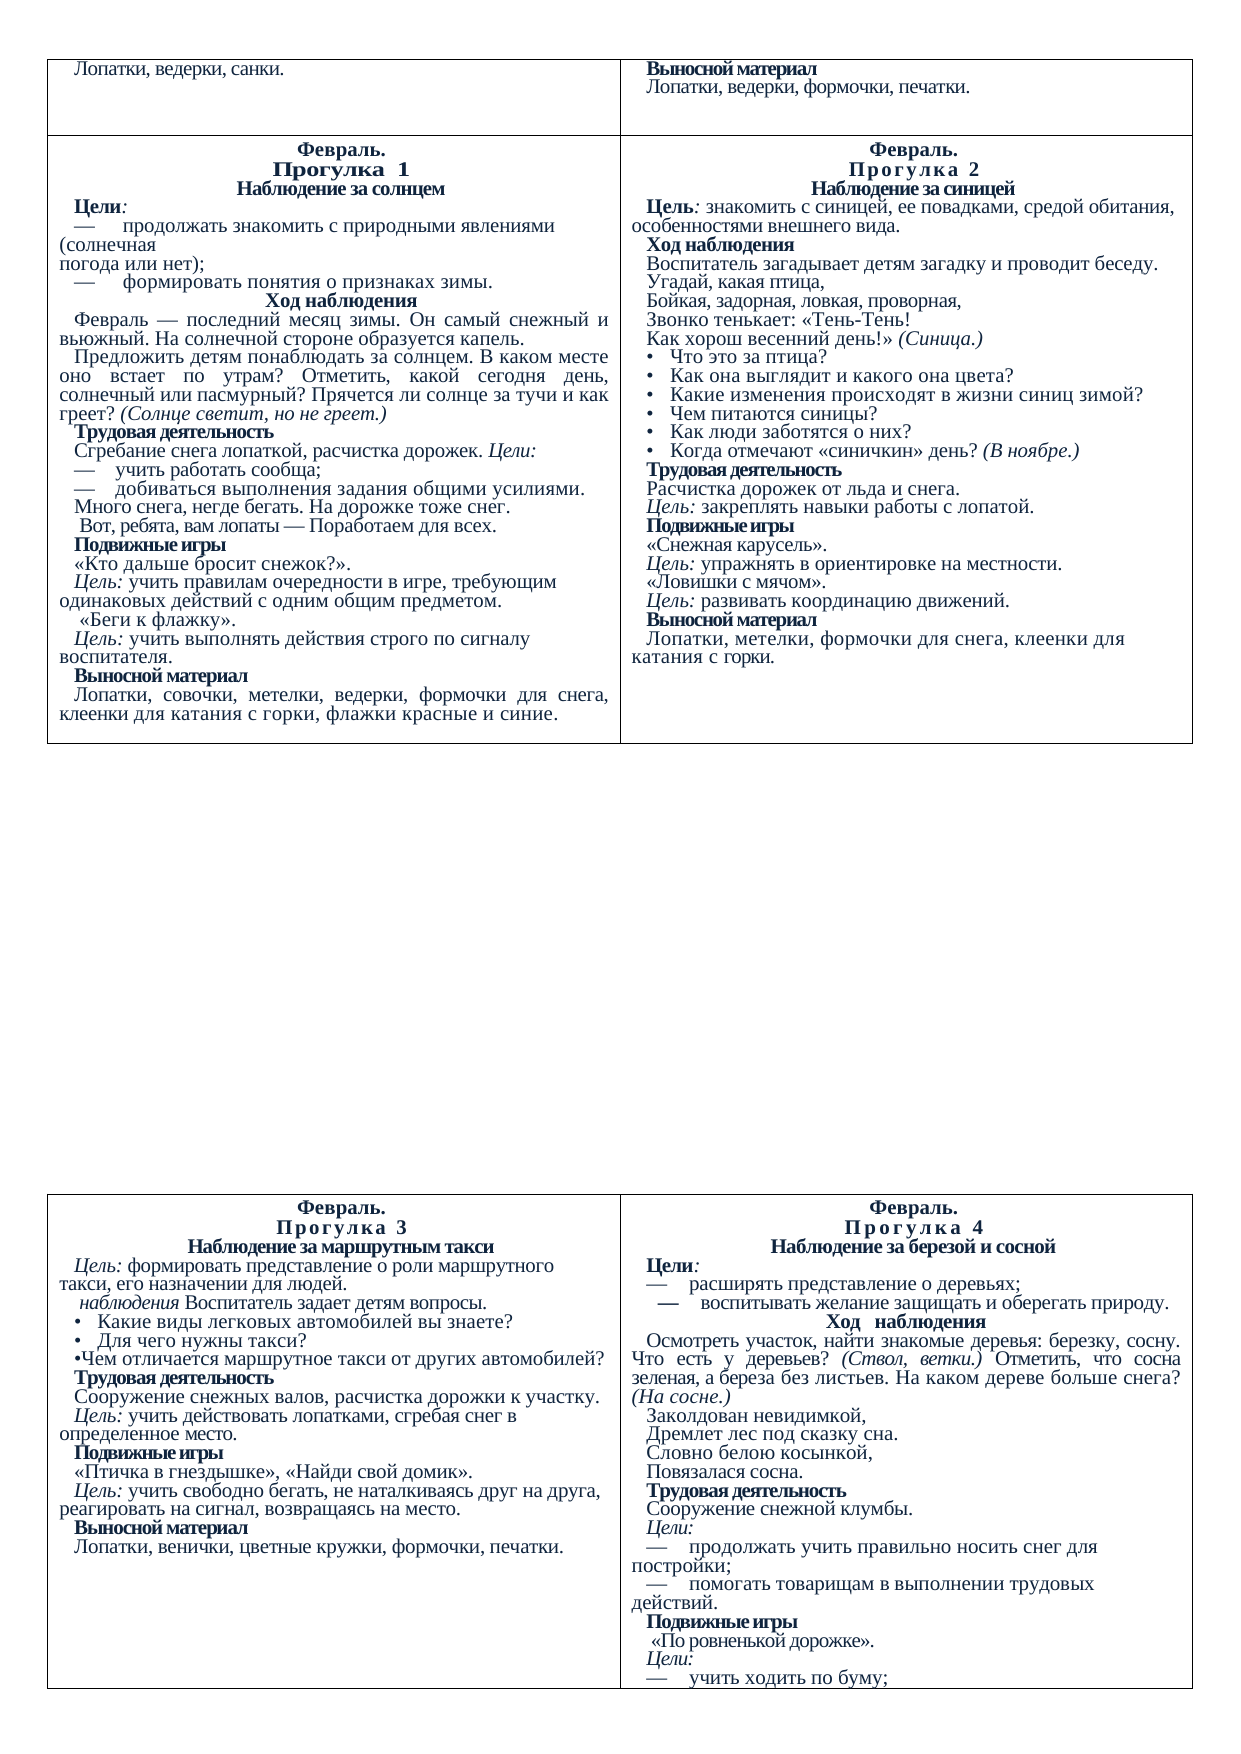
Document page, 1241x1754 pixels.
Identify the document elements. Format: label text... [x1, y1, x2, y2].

table_cell Февраль. Прогулка 1 Наблюдение за солнцем Цели: продолжать знакомить с природными явлениями (солнечная погода или нет); формировать понятия о признаках зимы. Ход наблюдения Февраль — последний месяц зимы. Он самый снежный и вьюжный. На солнечной стороне образуется капель. Предложить детям понаблюдать за солнцем. В каком месте оно встает по утрам? Отметить, какой сегодня день, солнечный или пасмурный? Прячется ли солнце за тучи и как греет? (Солнце светит, но не греет.) Трудовая деятельность Сгребание снега лопаткой, расчистка дорожек. Цели: учить работать сообща; добиваться выполнения задания общими усилиями. Много снега, негде бегать. На дорожке тоже снег. Вот, ребята, вам лопаты — Поработаем для всех. Подвижные игры «Кто дальше бросит снежок?». Цель: учить правилам очередности в игре, требующим одинаковых действий с одним общим предметом. «Беги к флажку». Цель: учить выполнять действия строго по сигналу воспитателя. Выносной материал Лопатки, совочки, метелки, ведерки, формочки для снега, клеенки для катания с горки, флажки красные и синие. [48, 136, 620, 742]
table_cell Февраль. Прогулка 2 Наблюдение за синицей Цель: знакомить с синицей, ее повадками, средой обитания, особенностями внешнего вида. Ход наблюдения Воспитатель загадывает детям загадку и проводит беседу. Угадай, какая птица, Бойкая, задорная, ловкая, проворная, Звонко тенькает: «Тень-Тень! Как хорош весенний день!» (Синица.) Что это за птица? Как она выглядит и какого она цвета? Какие изменения происходят в жизни синиц зимой? Чем питаются синицы? Как люди заботятся о них? Когда отмечают «синичкин» день? (В ноябре.) Трудовая деятельность Расчистка дорожек от льда и снега. Цель: закреплять навыки работы с лопатой. Подвижные игры «Снежная карусель». Цель: упражнять в ориентировке на местности. «Ловишки с мячом». Цель: развивать координацию движений. Выносной материал Лопатки, метелки, формочки для снега, клеенки для катания с горки. [621, 136, 1192, 742]
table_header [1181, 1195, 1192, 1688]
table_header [48, 1195, 620, 1688]
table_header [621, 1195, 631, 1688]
